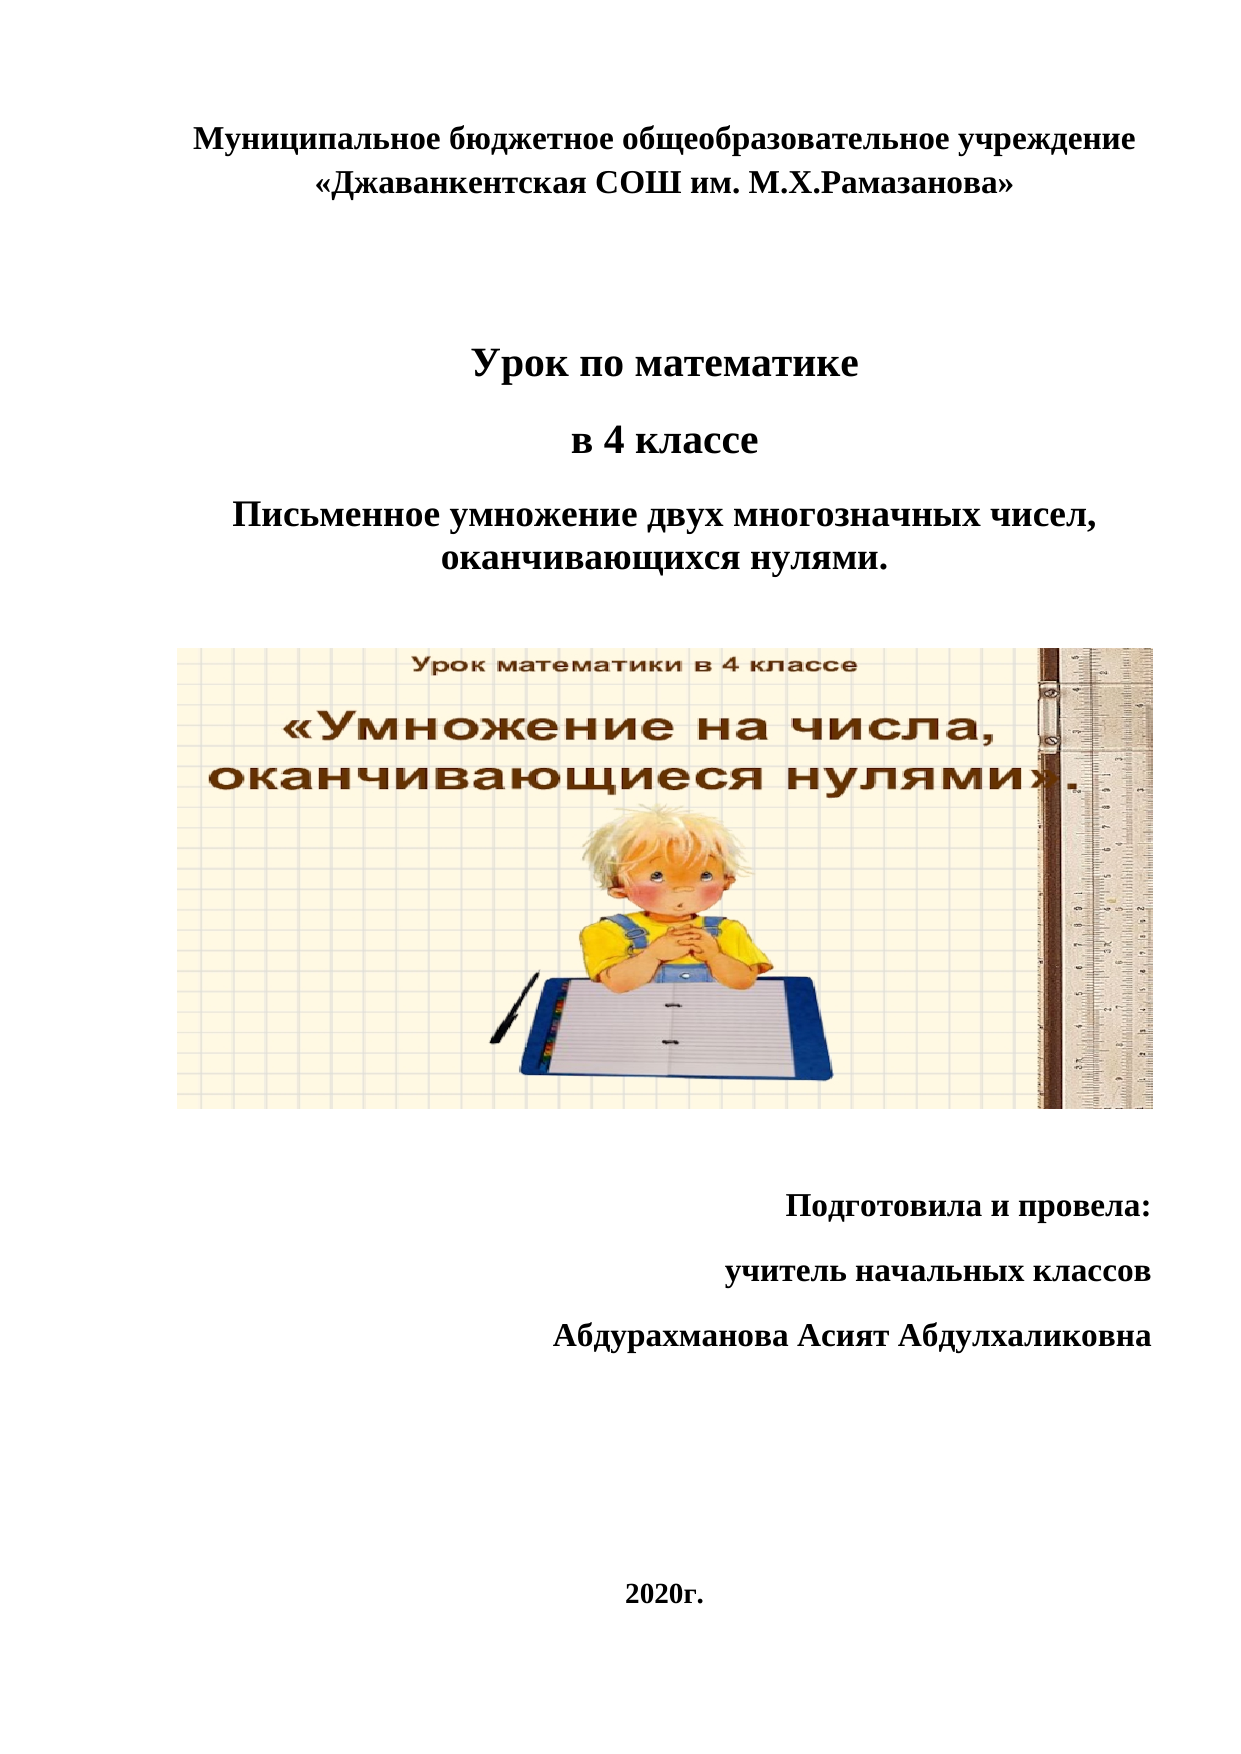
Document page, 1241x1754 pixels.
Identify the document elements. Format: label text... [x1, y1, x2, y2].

text Абдурахманова Асият Абдулхаликовна [177, 1315, 1152, 1353]
text 2020г. [177, 1576, 1152, 1610]
text Письменное умножение двух многозначных чисел, оканчивающихся нулями. [177, 492, 1152, 578]
picture [177, 648, 1153, 1109]
text Подготовила и провела: [177, 1185, 1152, 1223]
text Муниципальное бюджетное общеобразовательное учреждение «Джаванкентская СОШ им. М.Х.Рамазанова» [177, 118, 1152, 201]
text в 4 классе [177, 414, 1152, 462]
text учитель начальных классов [177, 1250, 1152, 1288]
text Урок по математике [177, 337, 1152, 385]
